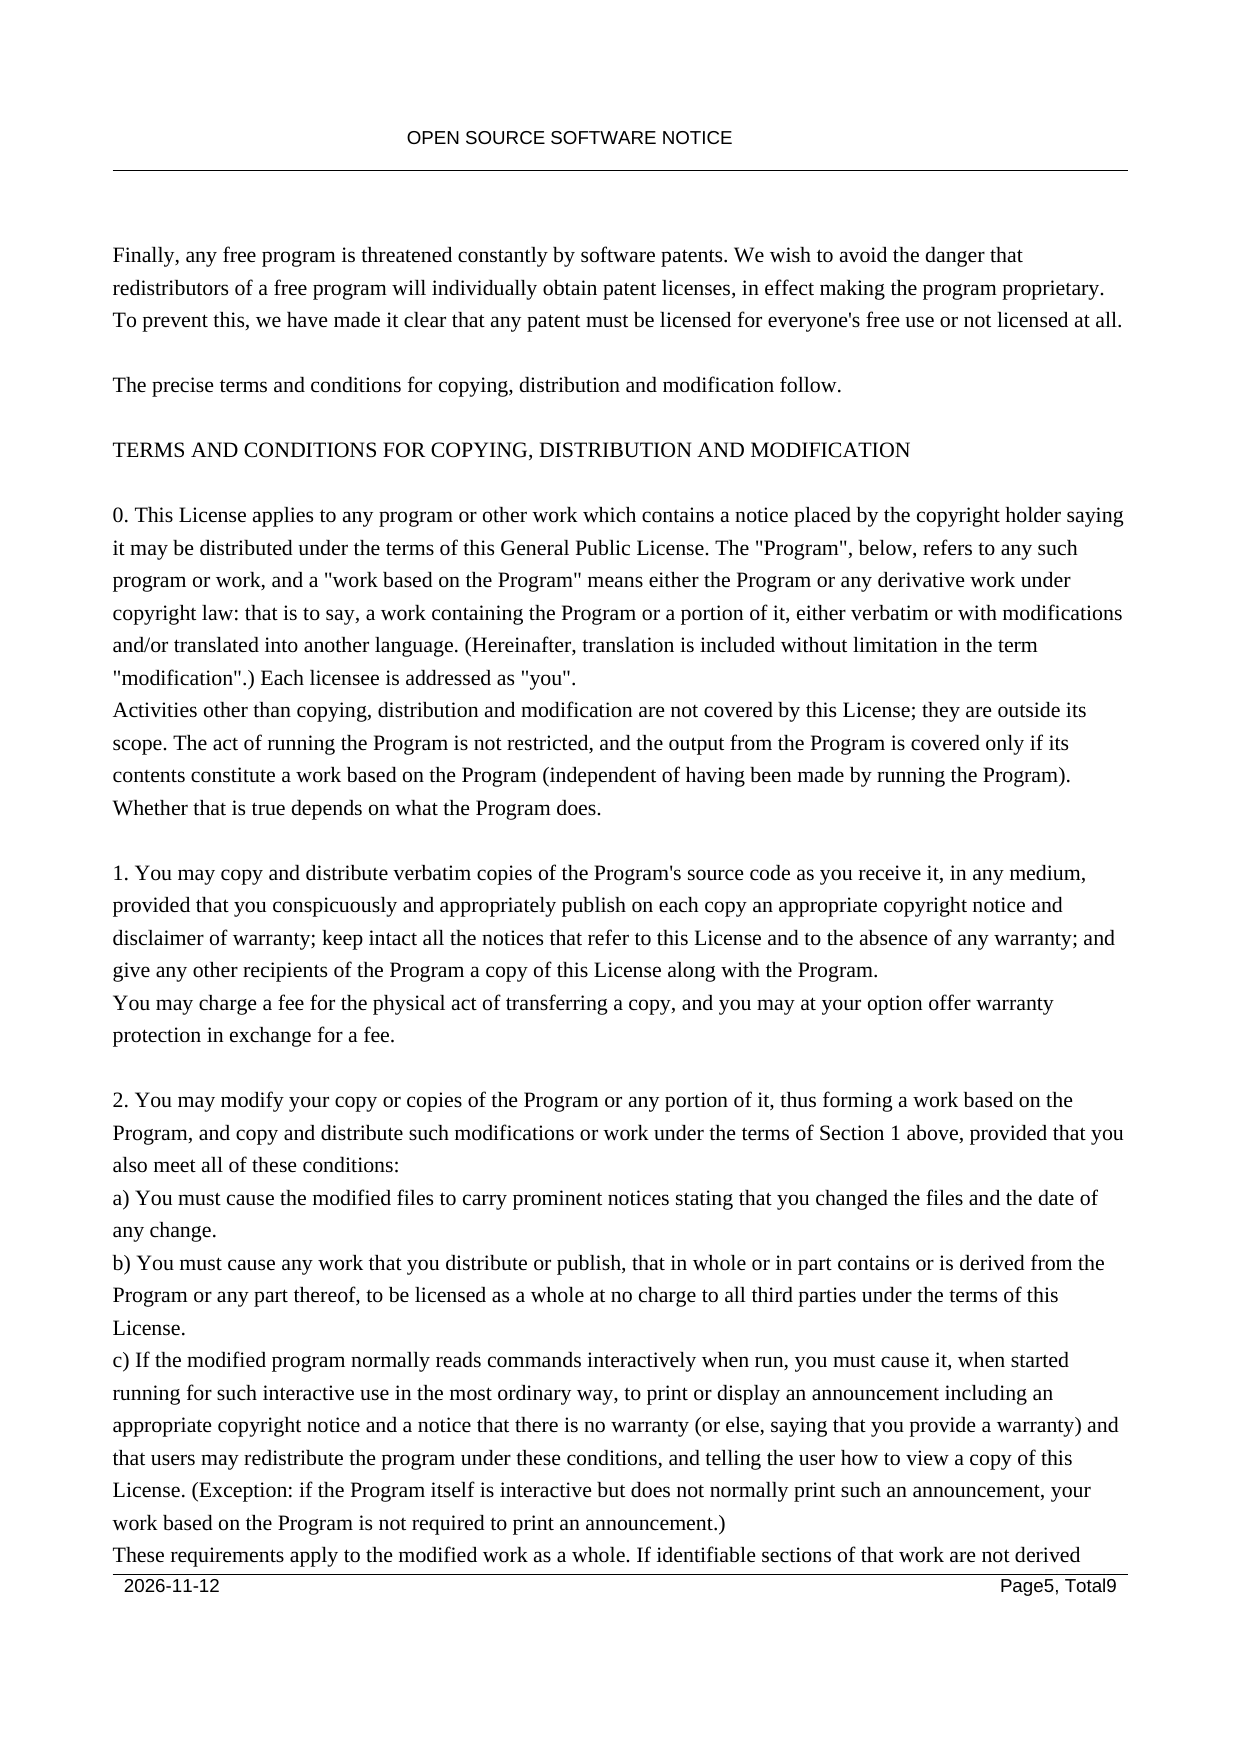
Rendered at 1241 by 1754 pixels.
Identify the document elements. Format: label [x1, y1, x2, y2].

text [112, 206, 1128, 1571]
